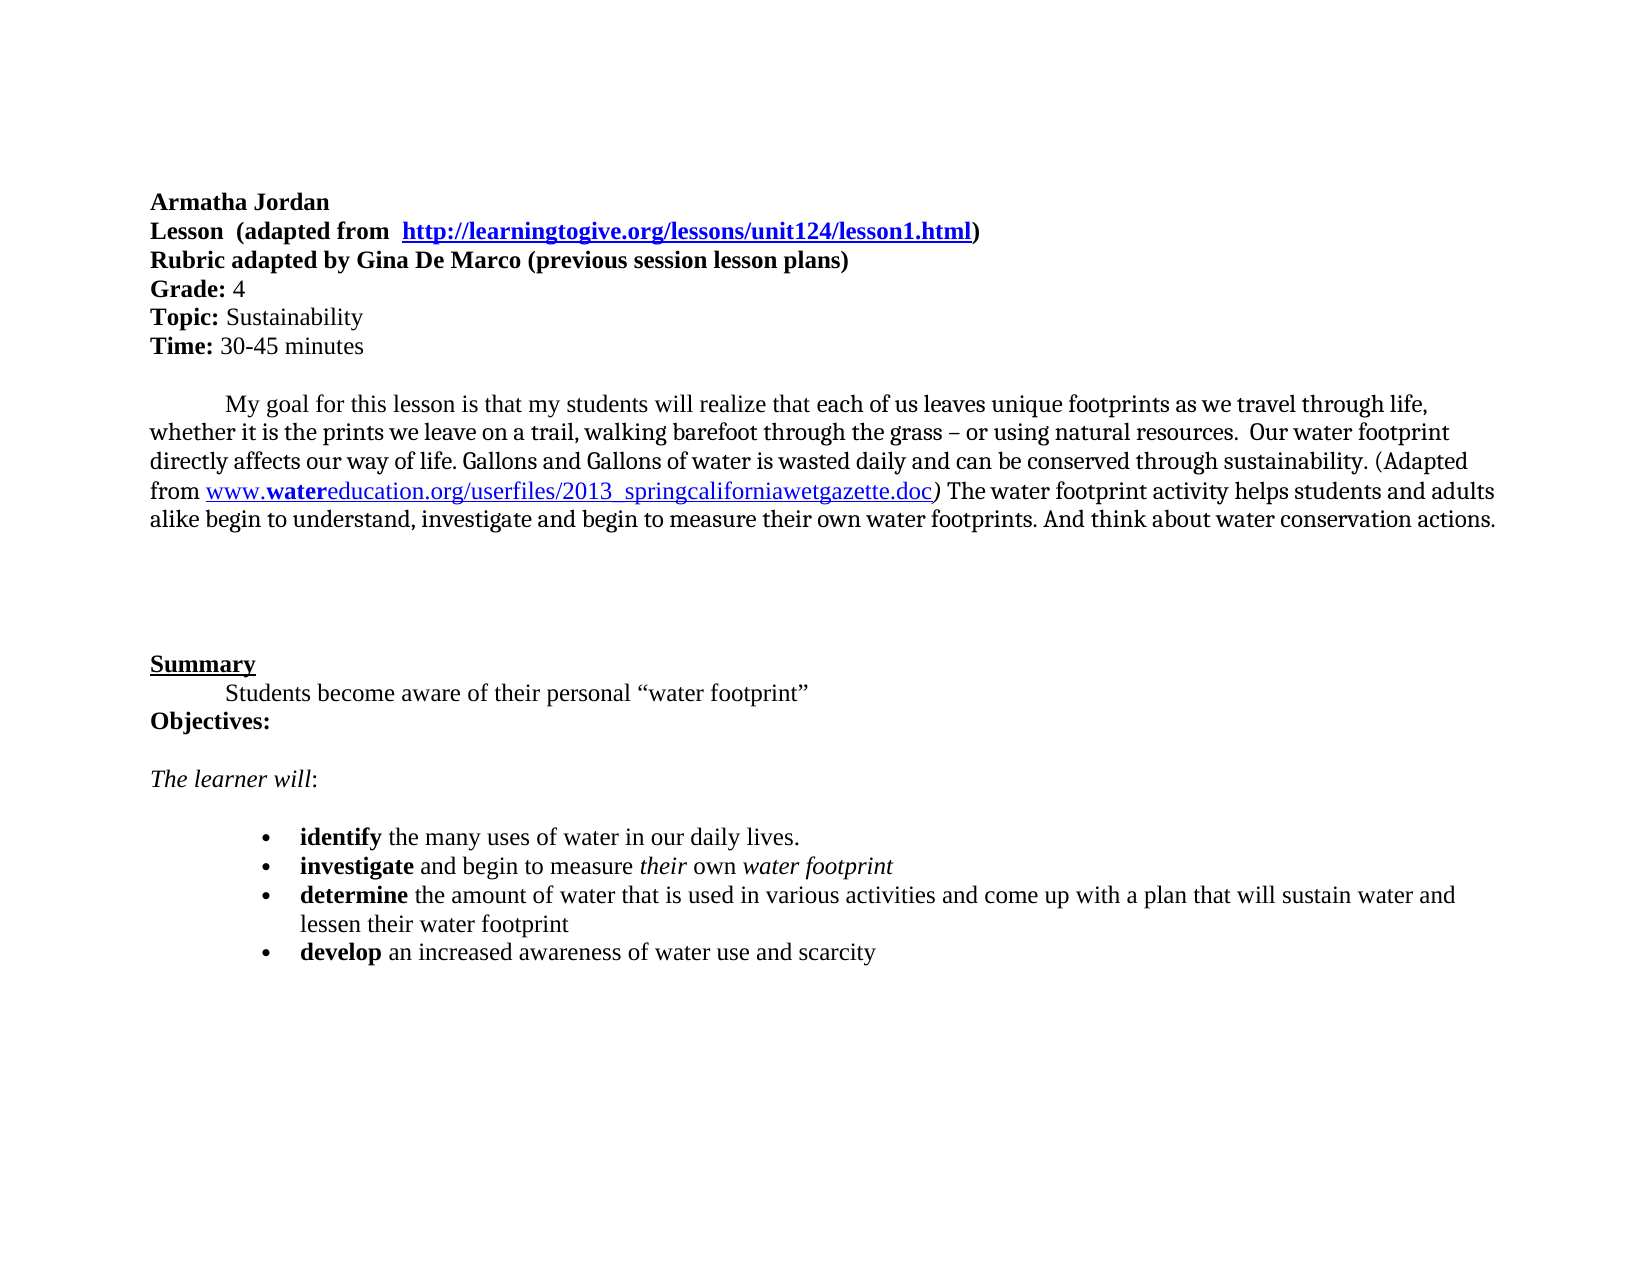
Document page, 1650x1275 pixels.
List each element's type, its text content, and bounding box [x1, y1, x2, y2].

text The learner will: [150, 764, 1500, 793]
list develop an increased awareness of water use and scarcity [262, 937, 1500, 966]
text Topic: Sustainability [150, 302, 1500, 331]
text Armatha Jordan [150, 187, 1500, 216]
text Rubric adapted by Gina De Marco (previous session lesson plans) [150, 245, 1500, 274]
list identify the many uses of water in our daily lives. [262, 822, 1500, 851]
text Summary [150, 649, 1500, 678]
text Students become aware of their personal “water footprint” [150, 678, 1500, 707]
text Time: 30-45 minutes [150, 331, 1500, 360]
list investigate and begin to measure their own water footprint [262, 851, 1500, 880]
text My goal for this lesson is that my students will realize that each of us leaves unique footprints as we travel through life, whether it is the prints we leave on a trail, walking barefoot through the grass – or using natural resources. Our water footprint directly affects our way of life. Gallons and Gallons of water is wasted daily and can be conserved through sustainability. (Adapted from www.watereducation.org/userfiles/2013_springcaliforniawetgazette.doc) The water footprint activity helps students and adults alike begin to understand, investigate and begin to measure their own water footprints. And think about water conservation actions. [150, 389, 1500, 534]
text Objectives: [150, 707, 1500, 735]
text Lesson (adapted from http://learningtogive.org/lessons/unit124/lesson1.html) [150, 216, 1500, 245]
text Grade: 4 [150, 274, 1500, 302]
list determine the amount of water that is used in various activities and come up with a plan that will sustain water and lessen their water footprint [262, 880, 1500, 937]
